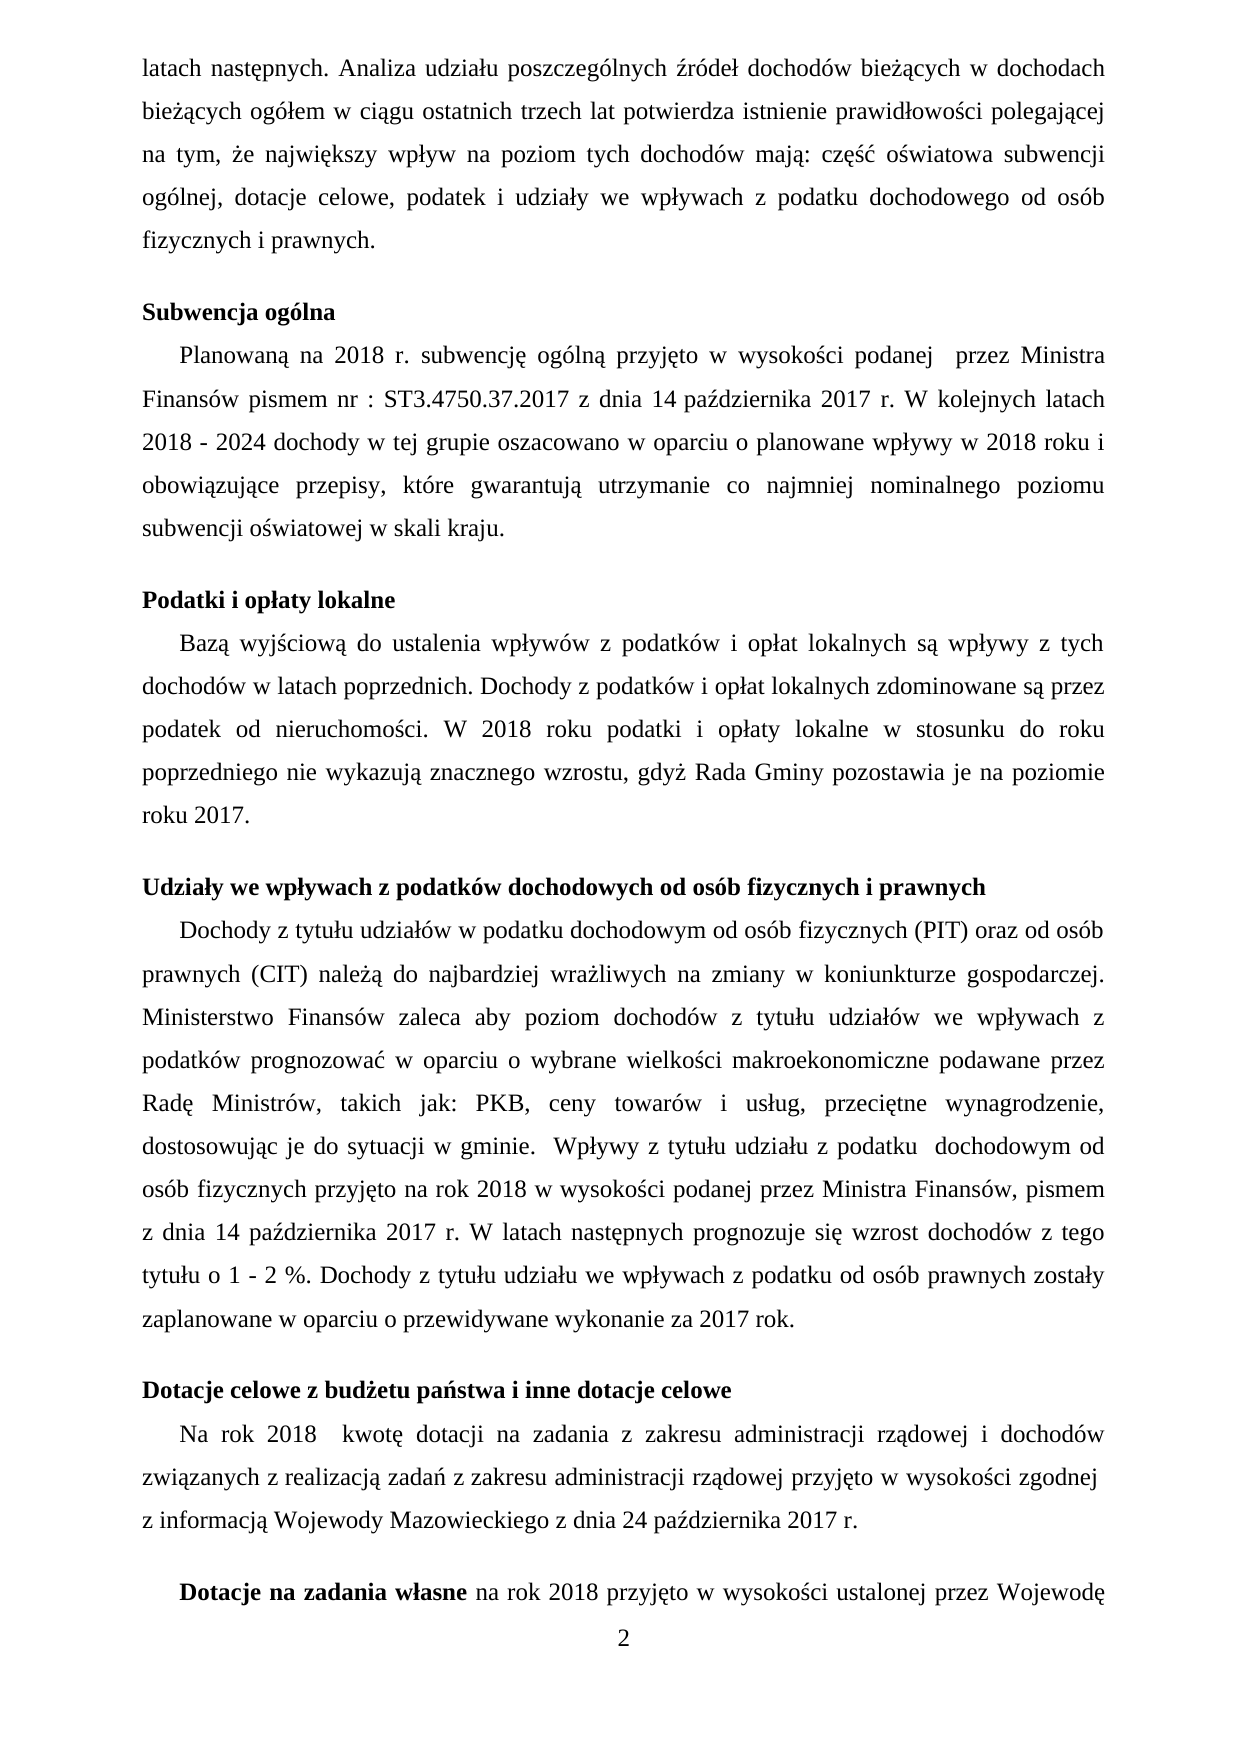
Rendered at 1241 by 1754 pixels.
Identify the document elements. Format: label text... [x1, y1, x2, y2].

text Bazą wyjściową do ustalenia wpływów z podatków i opłat lokalnych są wpływy z tych dochodów w latach poprzednich. Dochody z podatków i opłat lokalnych zdominowane są przez podatek od nieruchomości. W 2018 roku podatki i opłaty lokalne w stosunku do roku poprzedniego nie wykazują znacznego wzrostu, gdyż Rada Gminy pozostawia je na poziomie roku 2017. [142, 628, 1106, 829]
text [142, 1577, 1106, 1606]
text Na rok 2018 kwotę dotacji na zadania z zakresu administracji rządowej i dochodów związanych z realizacją zadań z zakresu administracji rządowej przyjęto w wysokości zgodnej z informacją Wojewody Mazowieckiego z dnia 24 października 2017 r. [142, 1419, 1106, 1534]
text Dotacje celowe z budżetu państwa i inne dotacje celowe [142, 1376, 1106, 1404]
text Subwencja ogólna [142, 297, 1106, 326]
text Planowaną na 2018 r. subwencję ogólną przyjęto w wysokości podanej przez Ministra Finansów pismem nr : ST3.4750.37.2017 z dnia 14 października 2017 r. W kolejnych latach 2018 - 2024 dochody w tej grupie oszacowano w oparciu o planowane wpływy w 2018 roku i obowiązujące przepisy, które gwarantują utrzymanie co najmniej nominalnego poziomu subwencji oświatowej w skali kraju. [142, 341, 1106, 542]
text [142, 53, 1106, 254]
text Dochody z tytułu udziałów w podatku dochodowym od osób fizycznych (PIT) oraz od osób prawnych (CIT) należą do najbardziej wrażliwych na zmiany w koniunkturze gospodarczej. Ministerstwo Finansów zaleca aby poziom dochodów z tytułu udziałów we wpływach z podatków prognozować w oparciu o wybrane wielkości makroekonomiczne podawane przez Radę Ministrów, takich jak: PKB, ceny towarów i usług, przeciętne wynagrodzenie, dostosowując je do sytuacji w gminie. Wpływy z tytułu udziału z podatku dochodowym od osób fizycznych przyjęto na rok 2018 w wysokości podanej przez Ministra Finansów, pismem z dnia 14 października 2017 r. W latach następnych prognozuje się wzrost dochodów z tego tytułu o 1 - 2 %. Dochody z tytułu udziału we wpływach z podatku od osób prawnych zostały zaplanowane w oparciu o przewidywane wykonanie za 2017 rok. [142, 916, 1106, 1332]
text Podatki i opłaty lokalne [142, 585, 1106, 614]
text Udziały we wpływach z podatków dochodowych od osób fizycznych i prawnych [142, 872, 1106, 901]
